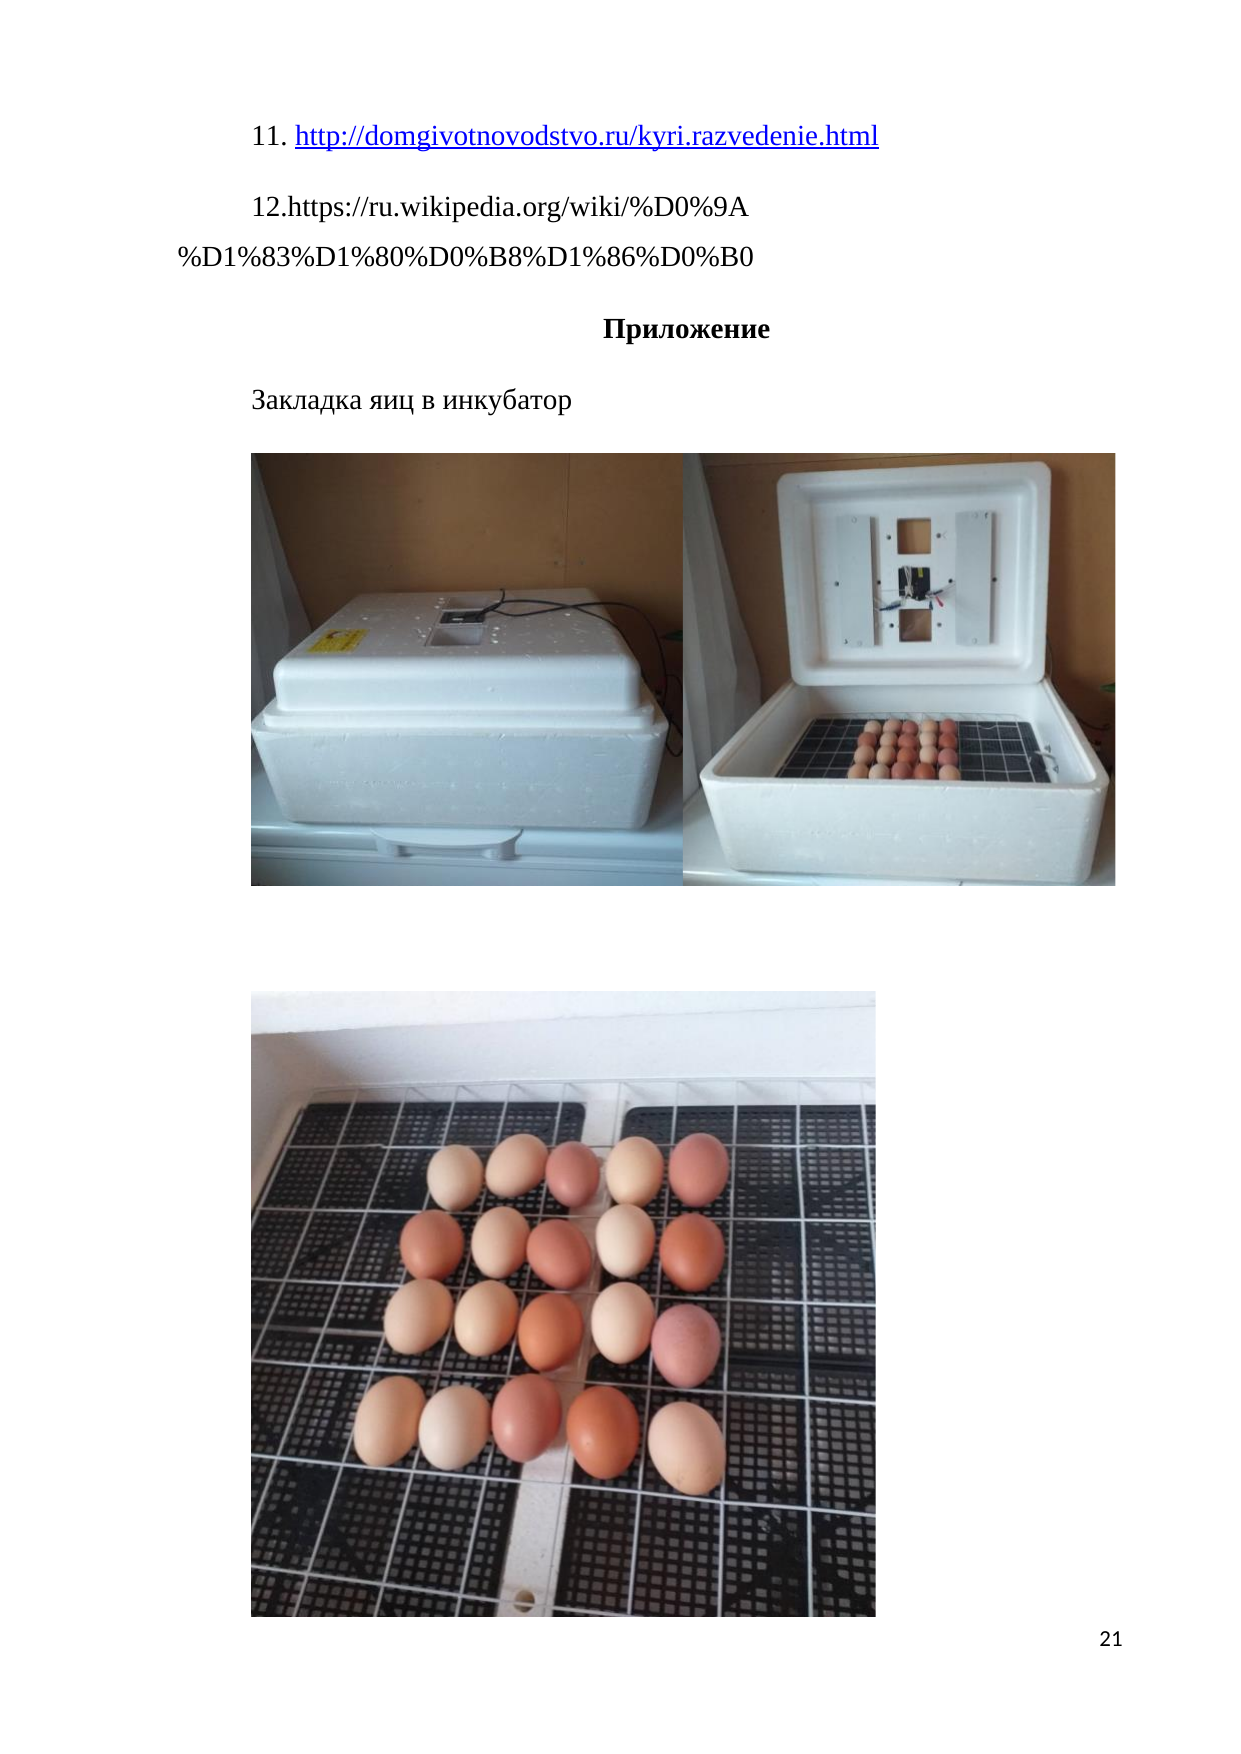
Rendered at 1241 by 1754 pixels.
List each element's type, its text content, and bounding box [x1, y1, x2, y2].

text Приложение [177, 311, 1122, 344]
picture [251, 453, 1116, 886]
text 11. http://domgivotnovodstvo.ru/kyri.razvedenie.html [177, 118, 1122, 152]
picture [251, 991, 876, 1617]
text Закладка яиц в инкубатор [177, 382, 1122, 415]
text 12.https://ru.wikipedia.org/wiki/%D0%9A%D1%83%D1%80%D0%B8%D1%86%D0%B0 [177, 189, 1122, 273]
